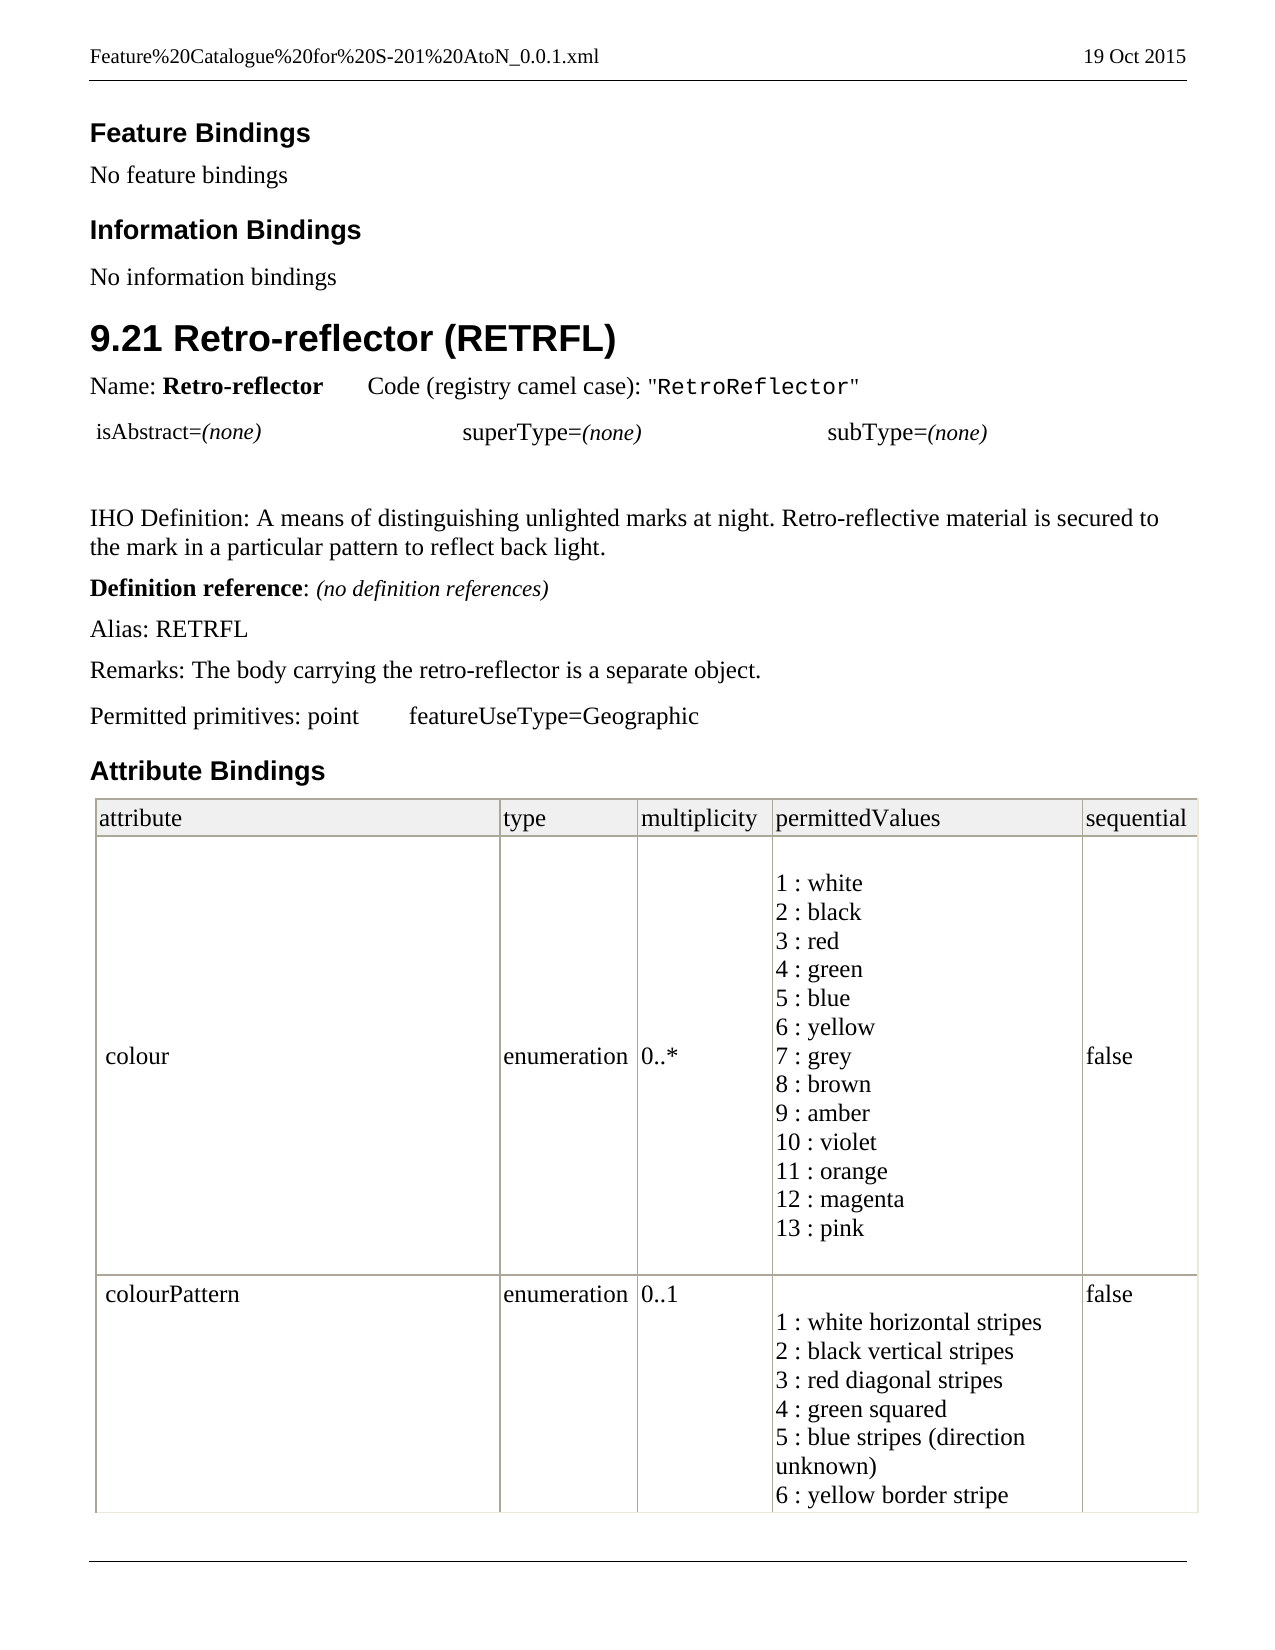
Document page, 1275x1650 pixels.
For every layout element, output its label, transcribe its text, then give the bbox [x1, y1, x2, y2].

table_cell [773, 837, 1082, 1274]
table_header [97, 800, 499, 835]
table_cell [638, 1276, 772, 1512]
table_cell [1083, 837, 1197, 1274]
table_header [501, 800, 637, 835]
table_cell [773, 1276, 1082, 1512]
subtitle 9.21 Retro-reflector (RETRFL) [89, 316, 1185, 359]
subtitle Attribute Bindings [89, 754, 1185, 786]
text Permitted primitives: point featureUseType=Geographic [89, 701, 1185, 729]
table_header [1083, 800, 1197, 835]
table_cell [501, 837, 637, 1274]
text Name: Retro-reflector Code (registry camel case): "RetroReflector" [89, 371, 1185, 402]
subtitle Feature Bindings [89, 117, 1185, 148]
subtitle Information Bindings [89, 214, 1185, 245]
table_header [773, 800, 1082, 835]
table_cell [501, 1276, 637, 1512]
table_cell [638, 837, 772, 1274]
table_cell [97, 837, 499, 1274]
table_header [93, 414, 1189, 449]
text No information bindings [89, 262, 1185, 291]
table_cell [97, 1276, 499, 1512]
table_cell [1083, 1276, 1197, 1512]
text Alias: RETRFL [89, 614, 1185, 643]
text No feature bindings [89, 160, 1185, 189]
text Remarks: The body carrying the retro-reflector is a separate object. [89, 655, 1185, 684]
text IHO Definition: A means of distinguishing unlighted marks at night. Retro-reflective material is secured to the mark in a particular pattern to reflect back light. [89, 503, 1185, 560]
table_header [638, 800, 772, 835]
text Definition reference: (no definition references) [89, 573, 1185, 602]
